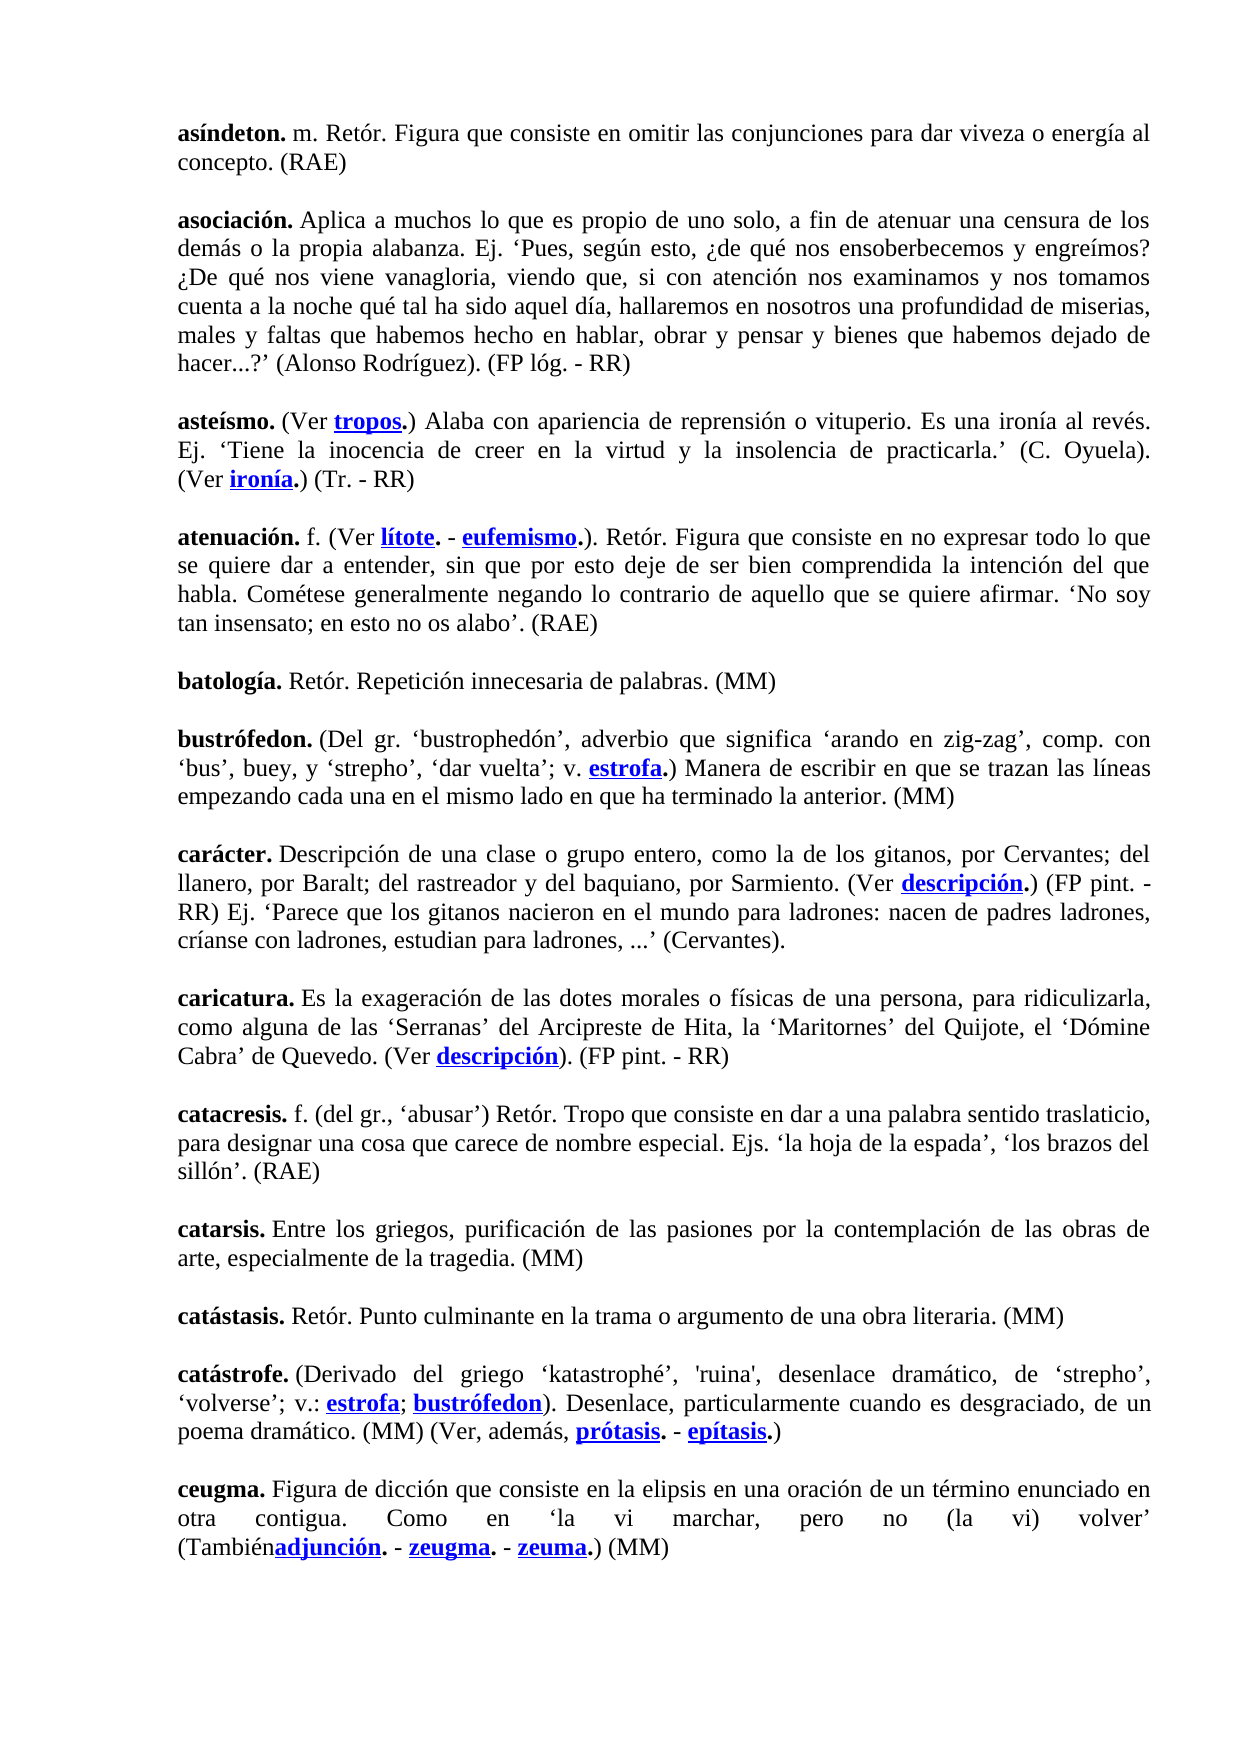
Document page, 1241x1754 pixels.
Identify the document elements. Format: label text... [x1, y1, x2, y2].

text bustrófedon. (Del gr. ‘bustrophedón’, adverbio que significa ‘arando en zig-zag’, comp. con ‘bus’, buey, y ‘strepho’, ‘dar vuelta’; v. estrofa.) Manera de escribir en que se trazan las líneas empezando cada una en el mismo lado en que ha terminado la anterior. (MM) [177, 724, 1152, 810]
text batología. Retór. Repetición innecesaria de palabras. (MM) [177, 666, 1152, 695]
text caricatura. Es la exageración de las dotes morales o físicas de una persona, para ridiculizarla, como alguna de las ‘Serranas’ del Arcipreste de Hita, la ‘Maritornes’ del Quijote, el ‘Dómine Cabra’ de Quevedo. (Ver descripción). (FP pint. - RR) [177, 983, 1152, 1070]
text catástrofe. (Derivado del griego ‘katastrophé’, 'ruina', desenlace dramático, de ‘strepho’, ‘volverse’; v.: estrofa; bustrófedon). Desenlace, particularmente cuando es desgraciado, de un poema dramático. (MM) (Ver, además, prótasis. - epítasis.) [177, 1359, 1152, 1445]
text catacresis. f. (del gr., ‘abusar’) Retór. Tropo que consiste en dar a una palabra sentido traslaticio, para designar una cosa que carece de nombre especial. Ejs. ‘la hoja de la espada’, ‘los brazos del sillón’. (RAE) [177, 1099, 1152, 1185]
text atenuación. f. (Ver lítote. - eufemismo.). Retór. Figura que consiste en no expresar todo lo que se quiere dar a entender, sin que por esto deje de ser bien comprendida la intención del que habla. Cométese generalmente negando lo contrario de aquello que se quiere afirmar. ‘No soy tan insensato; en esto no os alabo’. (RAE) [177, 522, 1152, 637]
text catarsis. Entre los griegos, purificación de las pasiones por la contemplación de las obras de arte, especialmente de la tragedia. (MM) [177, 1214, 1152, 1272]
text ceugma. Figura de dicción que consiste en la elipsis en una oración de un término enunciado en otra contigua. Como en ‘la vi marchar, pero no (la vi) volver’ (Tambiénadjunción. - zeugma. - zeuma.) (MM) [177, 1474, 1152, 1561]
text asteísmo. (Ver tropos.) Alaba con apariencia de reprensión o vituperio. Es una ironía al revés. Ej. ‘Tiene la inocencia de creer en la virtud y la insolencia de practicarla.’ (C. Oyuela). (Ver ironía.) (Tr. - RR) [177, 406, 1152, 493]
text asociación. Aplica a muchos lo que es propio de uno solo, a fin de atenuar una censura de los demás o la propia alabanza. Ej. ‘Pues, según esto, ¿de qué nos ensoberbecemos y engreímos? ¿De qué nos viene vanagloria, viendo que, si con atención nos examinamos y nos tomamos cuenta a la noche qué tal ha sido aquel día, hallaremos en nosotros una profundidad de miserias, males y faltas que habemos hecho en hablar, obrar y pensar y bienes que habemos dejado de hacer...?’ (Alonso Rodríguez). (FP lóg. - RR) [177, 205, 1152, 377]
text carácter. Descripción de una clase o grupo entero, como la de los gitanos, por Cervantes; del llanero, por Baralt; del rastreador y del baquiano, por Sarmiento. (Ver descripción.) (FP pint. - RR) Ej. ‘Parece que los gitanos nacieron en el mundo para ladrones: nacen de padres ladrones, críanse con ladrones, estudian para ladrones, ...’ (Cervantes). [177, 839, 1152, 954]
text catástasis. Retór. Punto culminante en la trama o argumento de una obra literaria. (MM) [177, 1301, 1152, 1330]
text asíndeton. m. Retór. Figura que consiste en omitir las conjunciones para dar viveza o energía al concepto. (RAE) [177, 118, 1152, 176]
